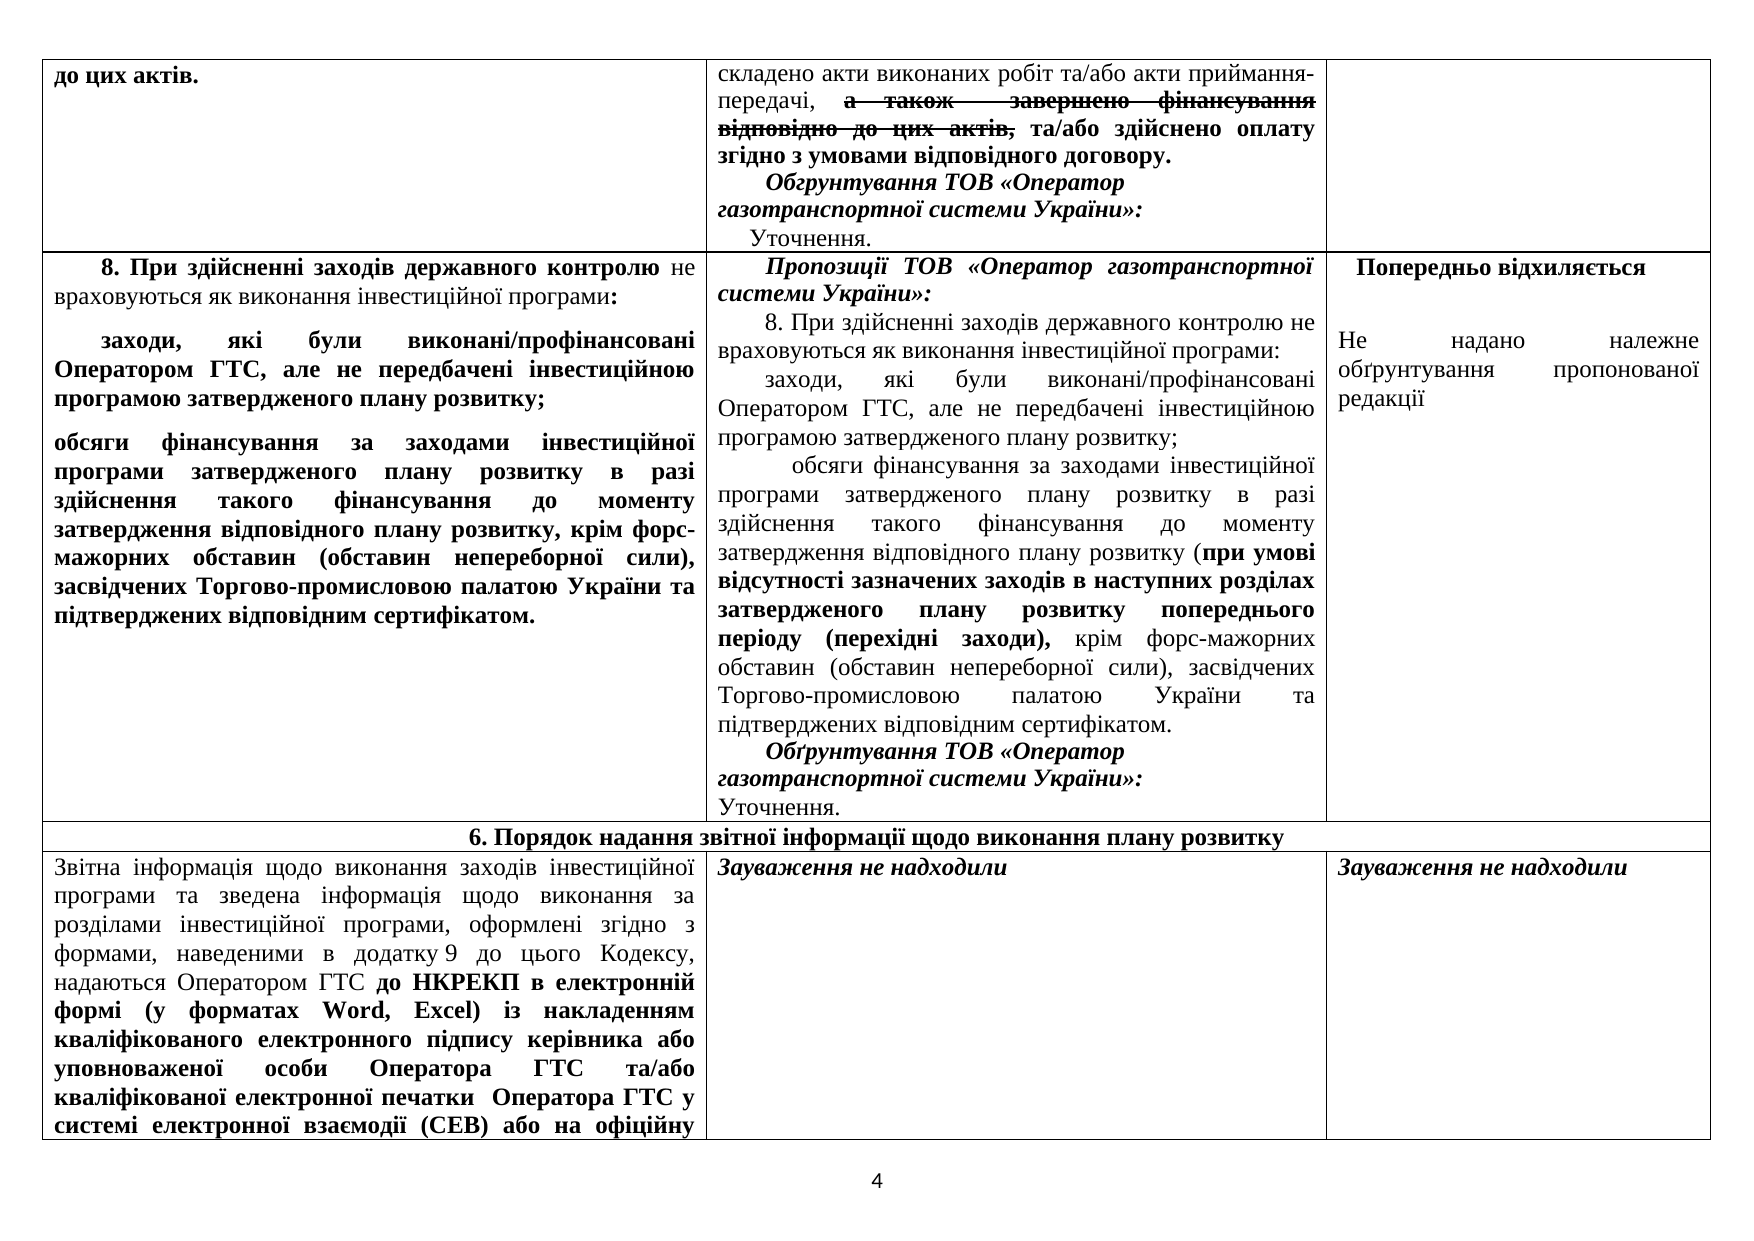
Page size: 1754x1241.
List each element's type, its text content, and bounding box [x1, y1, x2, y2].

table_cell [707, 60, 1326, 251]
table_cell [707, 852, 1326, 1139]
table_cell Попередньо відхиляється Не надано належне обґрунтування пропонованої редакції [1327, 253, 1710, 821]
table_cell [43, 60, 706, 251]
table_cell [1327, 852, 1710, 1139]
table_cell 8. При здійсненні заходів державного контролю не враховуються як виконання інвестиційної програми: заходи, які були виконані/профінансовані Оператором ГТС, але не передбачені інвестиційною програмою затвердженого плану розвитку; обсяги фінансування за заходами інвестиційної програми затвердженого плану розвитку в разі здійснення такого фінансування до моменту затвердження відповідного плану розвитку, крім форс-мажорних обставин (обставин непереборної сили), засвідчених Торгово-промисловою палатою України та підтверджених відповідним сертифікатом. [43, 253, 706, 821]
table_cell 6. Порядок надання звітної інформації щодо виконання плану розвитку [43, 822, 1710, 851]
table_cell Пропозиції ТОВ «Оператор газотранспортної системи України»: 8. При здійсненні заходів державного контролю не враховуються як виконання інвестиційної програми: заходи, які були виконані/профінансовані Оператором ГТС, але не передбачені інвестиційною програмою затвердженого плану розвитку; обсяги фінансування за заходами інвестиційної програми затвердженого плану розвитку в разі здійснення такого фінансування до моменту затвердження відповідного плану розвитку (при умові відсутності зазначених заходів в наступних розділах затвердженого плану розвитку попереднього періоду (перехідні заходи), крім форс-мажорних обставин (обставин непереборної сили), засвідчених Торгово-промисловою палатою України та підтверджених відповідним сертифікатом. Обґрунтування ТОВ «Оператор газотранспортної системи України»: Уточнення. [707, 253, 1326, 821]
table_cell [1327, 60, 1710, 251]
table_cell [43, 852, 706, 1139]
